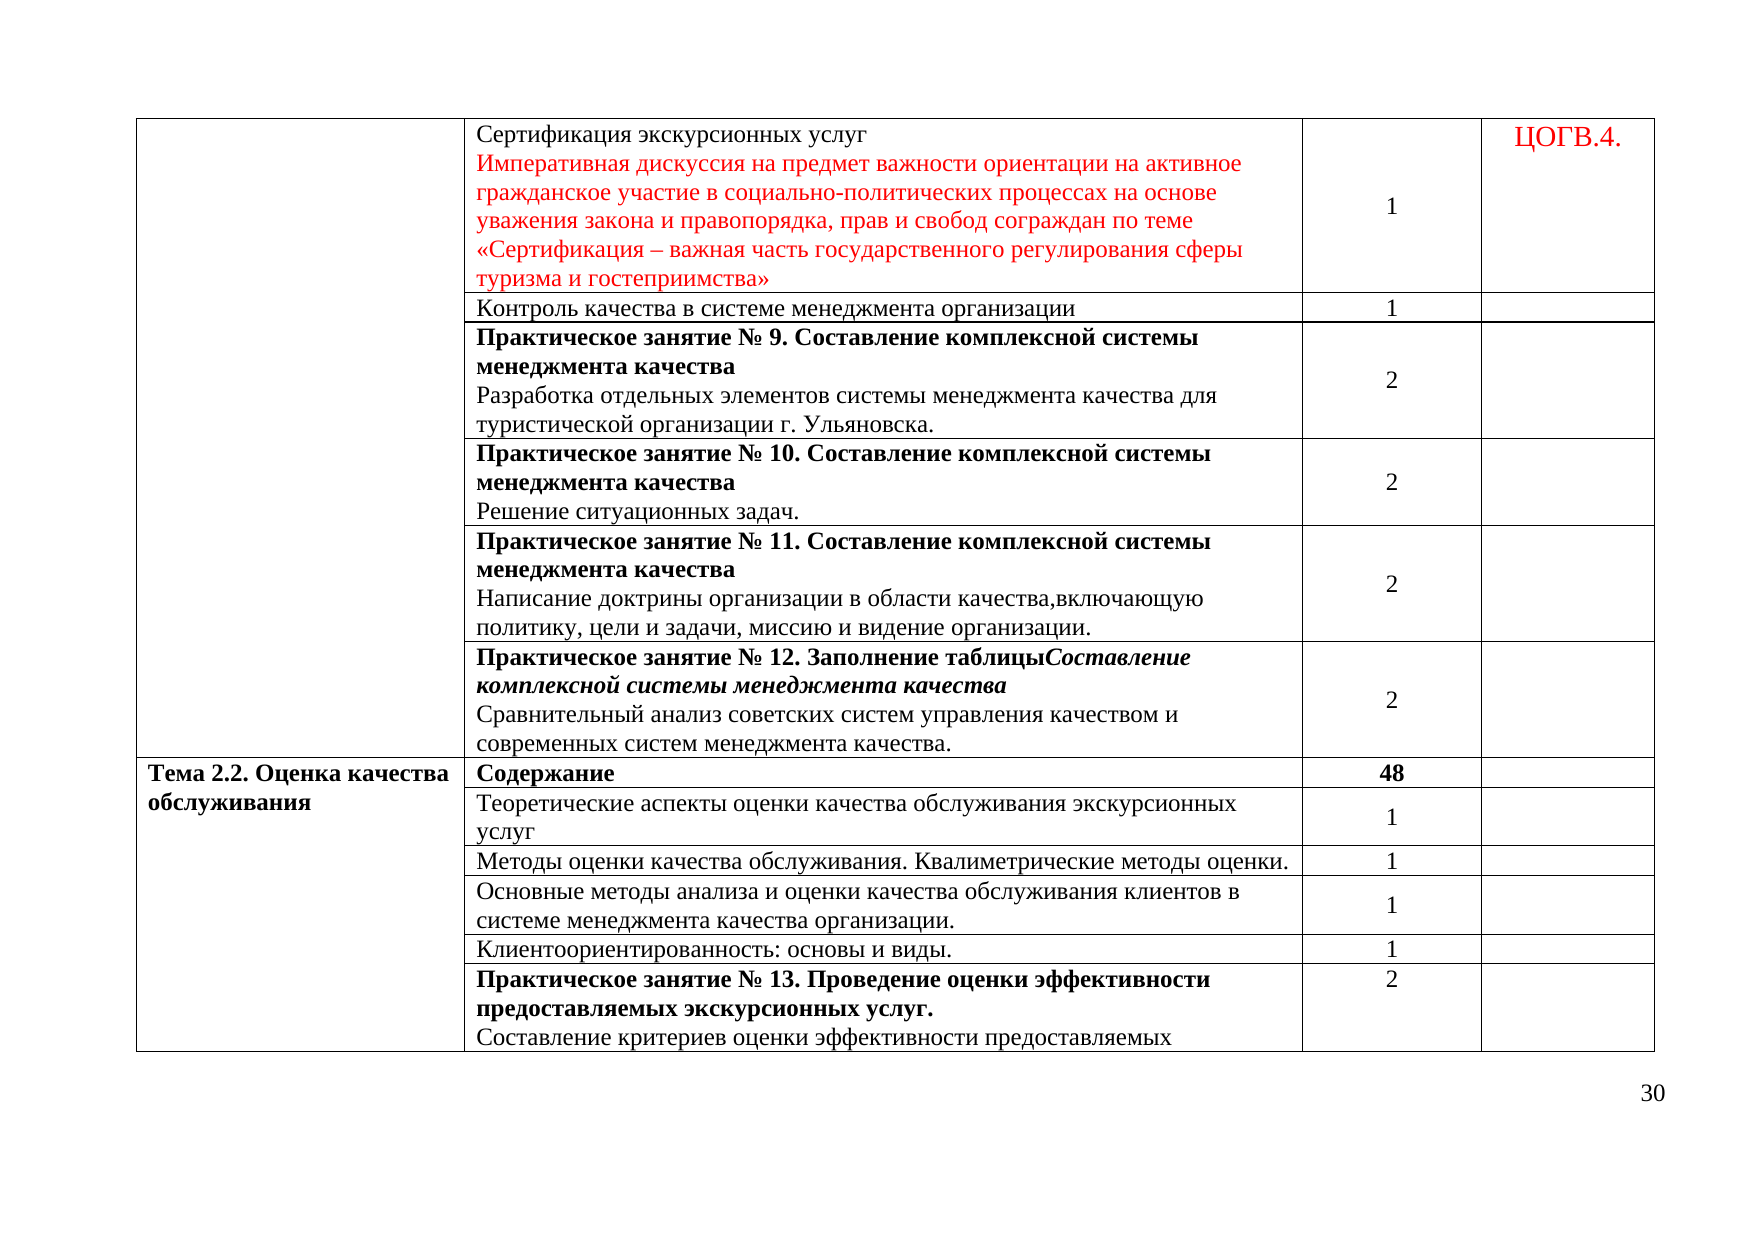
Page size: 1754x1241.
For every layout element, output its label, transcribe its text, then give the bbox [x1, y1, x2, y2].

table_cell Практическое занятие № 11. Составление комплексной системы менеджмента качества Написание доктрины организации в области качества,включающую политику, цели и задачи, миссию и видение организации. [465, 526, 1302, 641]
table_cell Контроль качества в системе менеджмента организации [465, 293, 1302, 321]
table_cell 2 [1303, 964, 1481, 1051]
table_cell 1 [1303, 293, 1481, 321]
table_cell ЦОГВ.4. [1482, 119, 1654, 292]
table_cell Практическое занятие № 10. Составление комплексной системы менеджмента качества Решение ситуационных задач. [465, 439, 1302, 525]
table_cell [465, 964, 1302, 1051]
table_cell [1482, 935, 1654, 963]
table_cell [1482, 293, 1654, 321]
table_cell Клиентоориентированность: основы и виды. [465, 935, 1302, 963]
table_cell 1 [1303, 876, 1481, 933]
table_cell [1482, 964, 1654, 1051]
table_cell [1482, 846, 1654, 875]
table_cell [1482, 439, 1654, 525]
table_cell 2 [1303, 642, 1481, 757]
table_cell Сертификация экскурсионных услуг Императивная дискуссия на предмет важности ориентации на активное гражданское участие в социально-политических процессах на основе уважения закона и правопорядка, прав и свобод сограждан по теме «Сертификация – важная часть государственного регулирования сферы туризма и гостеприимства» [465, 119, 1302, 292]
table_cell Практическое занятие № 12. Заполнение таблицыСоставление комплексной системы менеджмента качества Сравнительный анализ советских систем управления качеством и современных систем менеджмента качества. [465, 642, 1302, 757]
table_cell Практическое занятие № 9. Составление комплексной системы менеджмента качества Разработка отдельных элементов системы менеджмента качества для туристической организации г. Ульяновска. [465, 323, 1302, 437]
table_cell 48 [1303, 758, 1481, 787]
table_cell [1482, 642, 1654, 757]
table_cell 2 [1303, 526, 1481, 641]
table_cell 1 [1303, 935, 1481, 963]
table_cell 2 [1303, 323, 1481, 437]
table_cell Теоретические аспекты оценки качества обслуживания экскурсионных услуг [465, 788, 1302, 845]
table_cell 1 [1303, 119, 1481, 292]
table_cell [1482, 876, 1654, 933]
table_cell 1 [1303, 788, 1481, 845]
table_cell Основные методы анализа и оценки качества обслуживания клиентов в системе менеджмента качества организации. [465, 876, 1302, 933]
table_cell 1 [1303, 846, 1481, 875]
table_cell Методы оценки качества обслуживания. Квалиметрические методы оценки. [465, 846, 1302, 875]
table_cell 2 [1303, 439, 1481, 525]
table_cell [1482, 758, 1654, 787]
table_cell Содержание [465, 758, 1302, 787]
table_cell [1482, 323, 1654, 437]
table_cell [1482, 526, 1654, 641]
table_cell [1482, 788, 1654, 845]
table_cell Тема 2.2. Оценка качества обслуживания [137, 758, 464, 1051]
